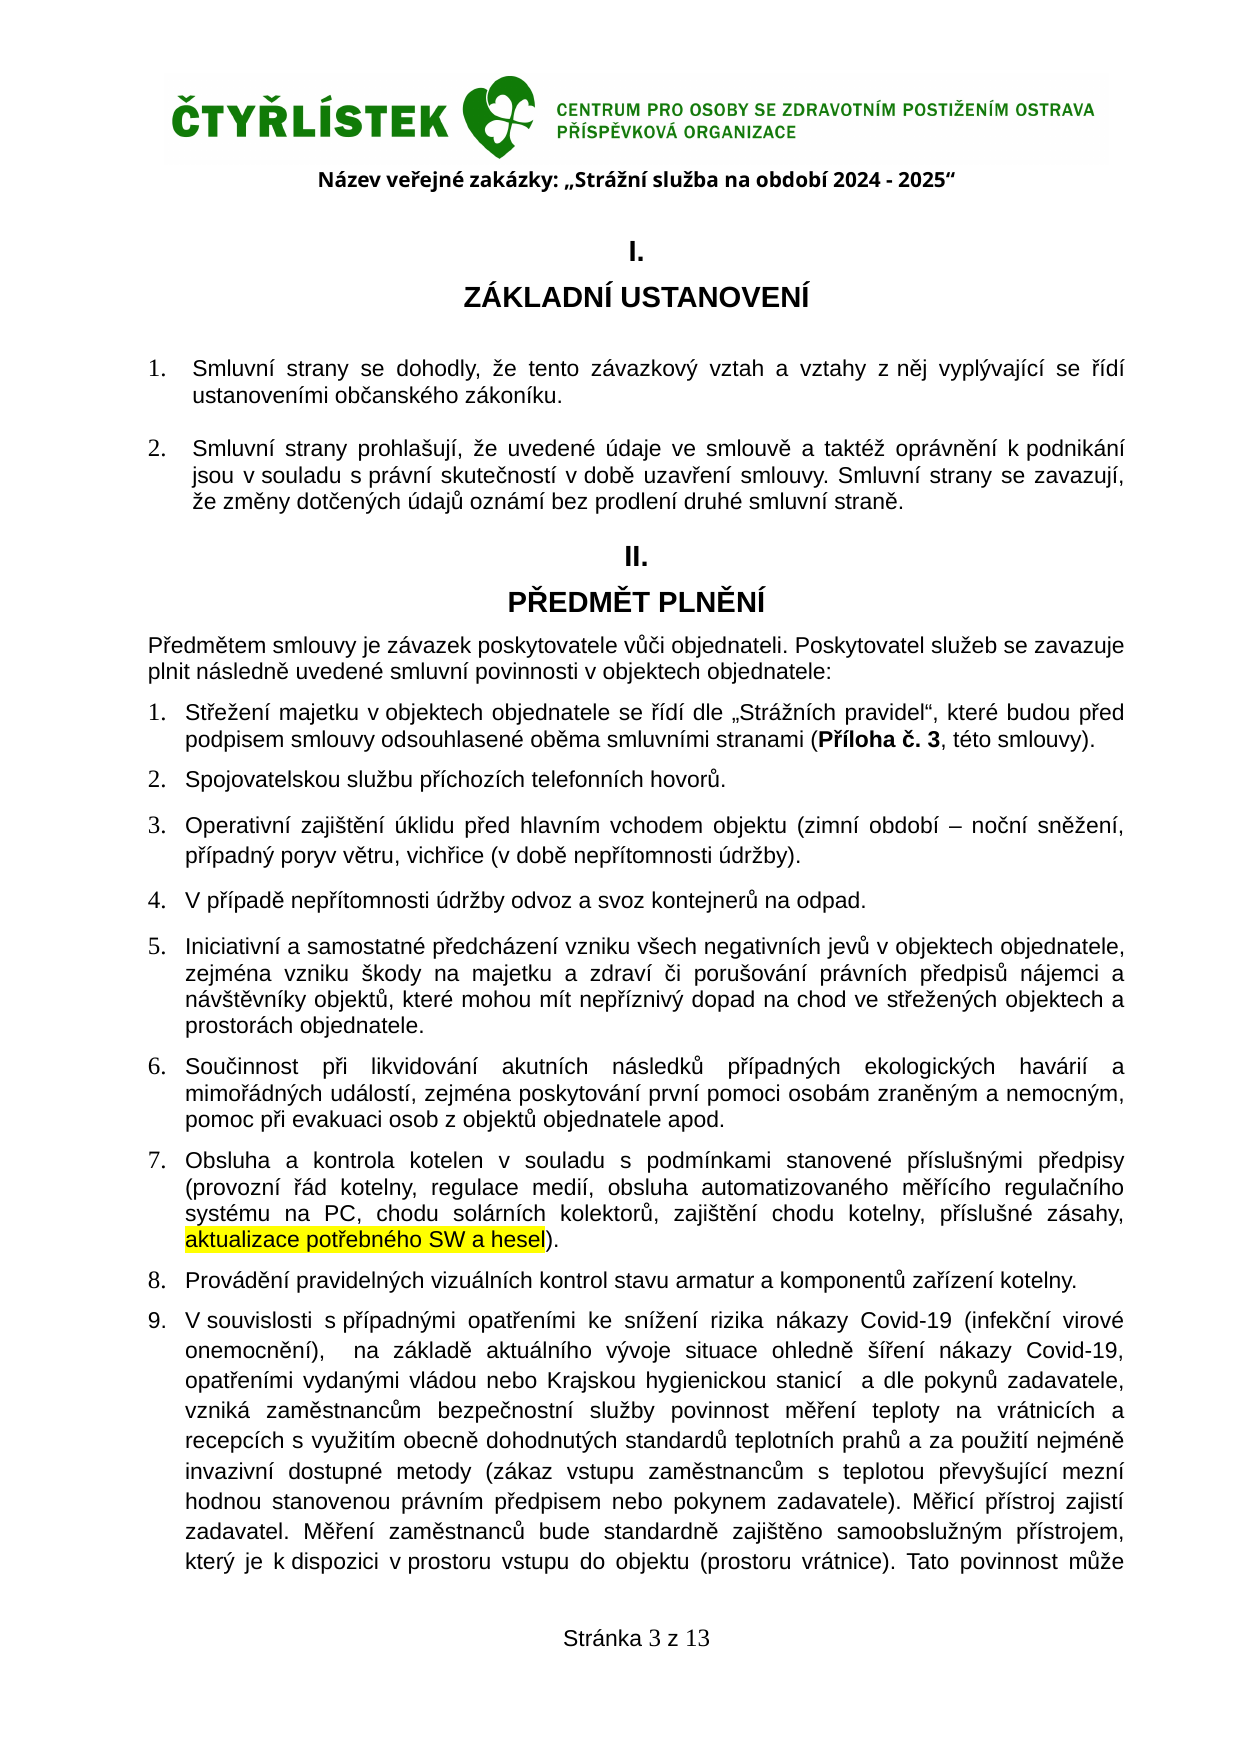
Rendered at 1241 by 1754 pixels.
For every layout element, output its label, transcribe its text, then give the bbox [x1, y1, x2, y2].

list Operativní zajištění úklidu před hlavním vchodem objektu (zimní období – noční sněžení, případný poryv větru, vichřice (v době nepřítomnosti údržby). [148, 810, 1125, 869]
list Obsluha a kontrola kotelen v souladu s podmínkami stanovené příslušnými předpisy (provozní řád kotelny, regulace medií, obsluha automatizovaného měřícího regulačního systému na PC, chodu solárních kolektorů, zajištění chodu kotelny, příslušné zásahy, aktualizace potřebného SW a hesel). [148, 1145, 1125, 1253]
text Předmětem smlouvy je závazek poskytovatele vůči objednateli. Poskytovatel služeb se zavazuje plnit následně uvedené smluvní povinnosti v objektech objednatele: [148, 632, 1125, 684]
list Provádění pravidelných vizuálních kontrol stavu armatur a komponentů zařízení kotelny. [148, 1265, 1125, 1294]
list V případě nepřítomnosti údržby odvoz a svoz kontejnerů na odpad. [148, 885, 1125, 914]
list Smluvní strany prohlašují, že uvedené údaje ve smlouvě a taktéž oprávnění k podnikání jsou v souladu s právní skutečností v době uzavření smlouvy. Smluvní strany se zavazují, že změny dotčených údajů oznámí bez prodlení druhé smluvní straně. [148, 433, 1125, 514]
list Střežení majetku v objektech objednatele se řídí dle „Strážních pravidel“, které budou před podpisem smlouvy odsouhlasené oběma smluvními stranami (Příloha č. 3, této smlouvy). [148, 697, 1125, 752]
list Součinnost při likvidování akutních následků případných ekologických havárií a mimořádných událostí, zejména poskytování první pomoci osobám zraněným a nemocným, pomoc při evakuaci osob z objektů objednatele apod. [148, 1051, 1125, 1132]
list Iniciativní a samostatné předcházení vzniku všech negativních jevů v objektech objednatele, zejména vzniku škody na majetku a zdraví či porušování právních předpisů nájemci a návštěvníky objektů, které mohou mít nepříznivý dopad na chod ve střežených objektech a prostorách objednatele. [148, 931, 1125, 1038]
subtitle I. [148, 234, 1125, 268]
subtitle ZÁKLADNÍ USTANOVENÍ [148, 281, 1125, 314]
subtitle II. [148, 539, 1125, 573]
list Spojovatelskou službu příchozích telefonních hovorů. [148, 764, 1125, 793]
list Smluvní strany se dohodly, že tento závazkový vztah a vztahy z něj vyplývající se řídí ustanoveními občanského zákoníku. [148, 353, 1125, 408]
subtitle PŘEDMĚT PLNĚNÍ [148, 586, 1125, 619]
picture [163, 73, 1110, 165]
